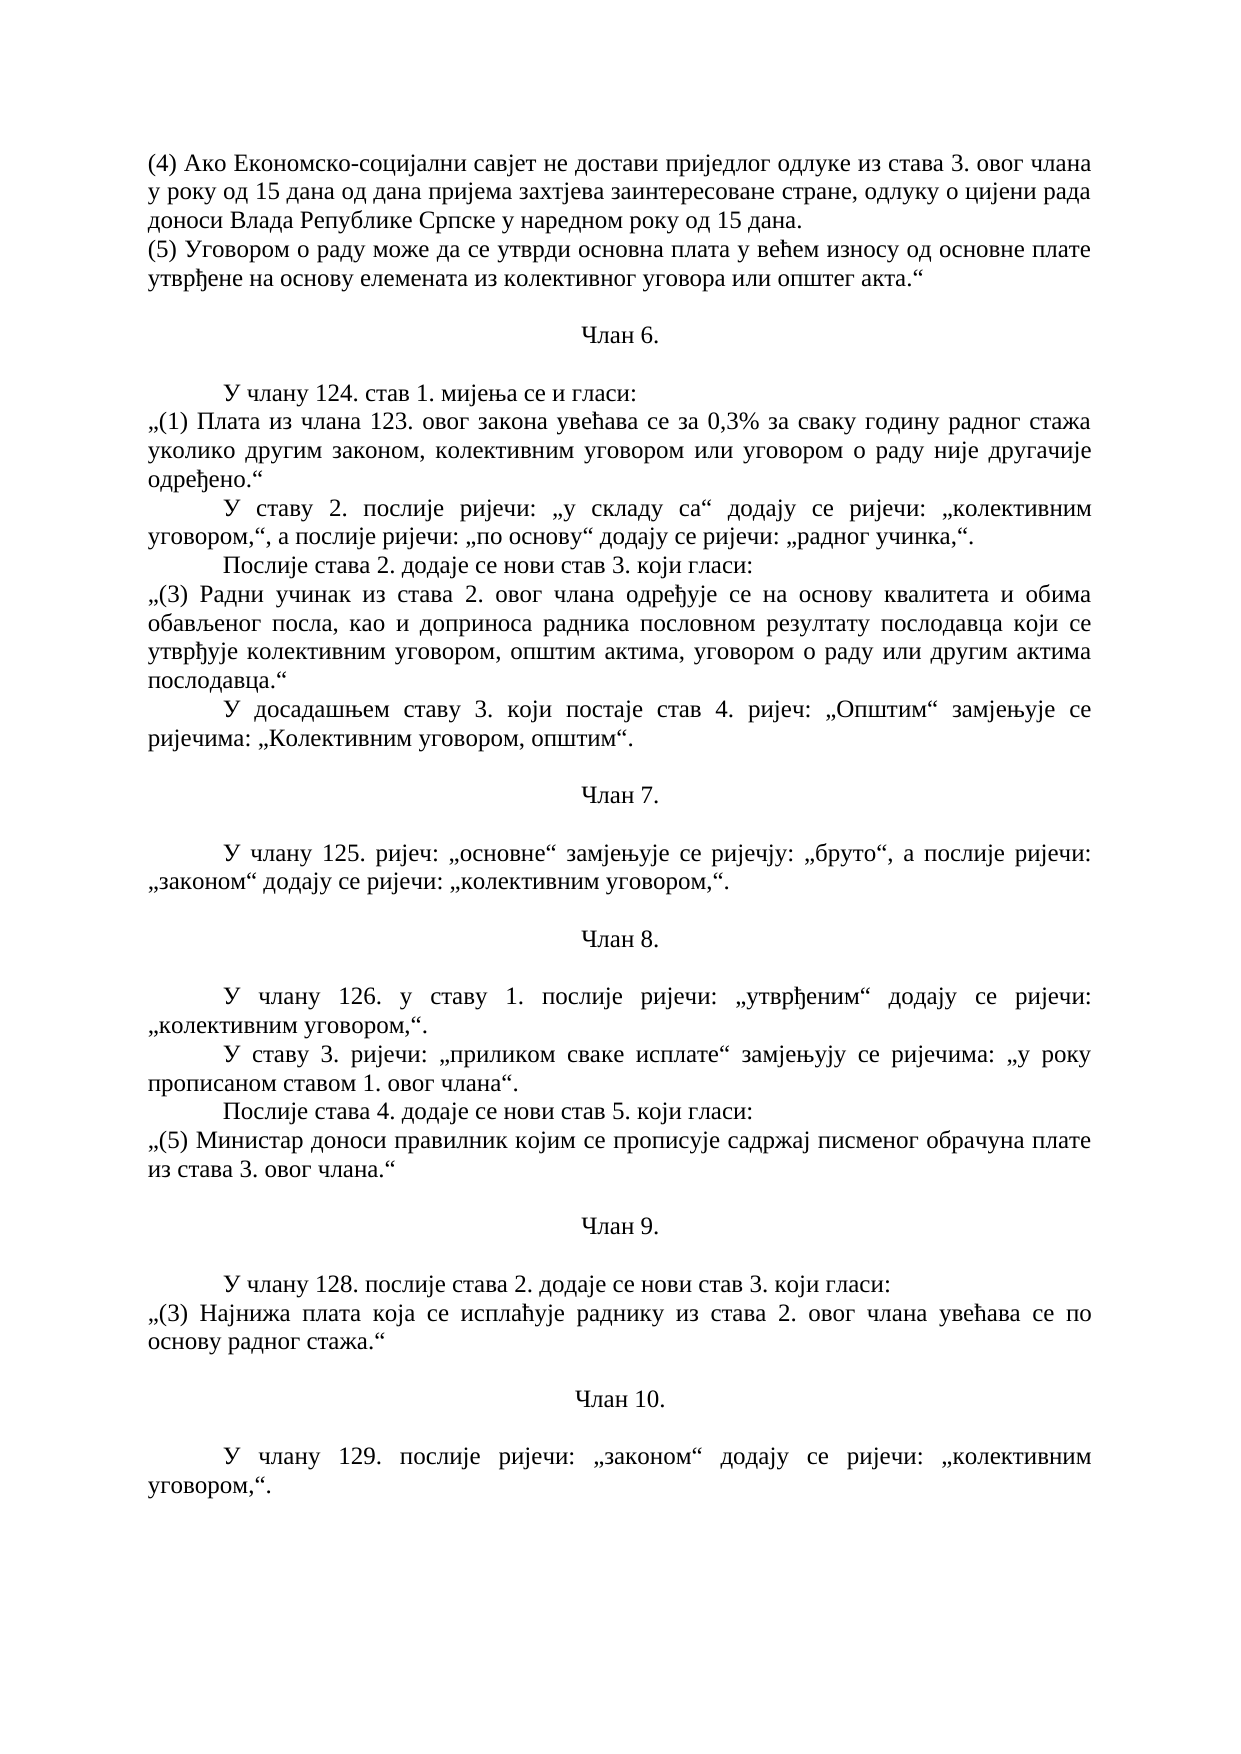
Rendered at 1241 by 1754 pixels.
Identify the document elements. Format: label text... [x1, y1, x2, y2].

text „(5) Министар доноси правилник којим се прописује садржај писменог обрачуна плате из става 3. овог члана.“ [148, 1125, 1093, 1183]
text Послије става 4. додаје се нови став 5. који гласи: [148, 1096, 1093, 1125]
text „(3) Радни учинак из става 2. овог члана одређује се на основу квалитета и обима обављеног посла, као и доприноса радника пословном резултату послодавца који се утврђује колективним уговором, општим актима, уговором о раду или другим актима послодавца.“ [148, 579, 1093, 694]
text У досадашњем ставу 3. који постаје став 4. ријеч: „Општим“ замјењује се ријечима: „Колективним уговором, општим“. [148, 694, 1093, 751]
text Члан 7. [148, 780, 1093, 809]
text „(1) Плата из члана 123. овог закона увећава се за 0,3% за сваку годину радног стажа уколико другим законом, колективним уговором или уговором о раду није другачије одређено.“ [148, 406, 1093, 493]
text У члану 128. послије става 2. додаје се нови став 3. који гласи: [148, 1269, 1093, 1298]
text У члану 126. у ставу 1. послије ријечи: „утврђеним“ додају се ријечи: „колективним уговором,“. [148, 981, 1093, 1039]
text Члан 8. [148, 924, 1093, 953]
text У ставу 2. послије ријечи: „у складу са“ додају се ријечи: „колективним уговором,“, а послије ријечи: „по основу“ додају се ријечи: „радног учинка,“. [148, 493, 1093, 550]
text У члану 124. став 1. мијења се и гласи: [148, 378, 1093, 406]
text (5) Уговором о раду може да се утврди основна плата у већем износу од основне плате утврђене на основу елемената из колективног уговора или општег акта.“ [148, 234, 1093, 291]
text Послије става 2. додаје се нови став 3. који гласи: [148, 550, 1093, 579]
text Члан 9. [148, 1211, 1093, 1240]
text У ставу 3. ријечи: „приликом сваке исплате“ замјењују се ријечима: „у року прописаном ставом 1. овог члана“. [148, 1039, 1093, 1096]
text У члану 125. ријеч: „основне“ замјењује се ријечју: „бруто“, а послије ријечи: „законом“ додају се ријечи: „колективним уговором,“. [148, 838, 1093, 895]
text (4) Ако Економско-социјални савјет не достави приједлог одлуке из става 3. овог члана у року од 15 дана од дана пријема захтјева заинтересоване стране, одлуку о цијени рада доноси Влада Републике Српске у наредном року од 15 дана. [148, 148, 1093, 234]
text У члану 129. послије ријечи: „законом“ додају се ријечи: „колективним уговором,“. [148, 1441, 1093, 1499]
text Члан 6. [148, 320, 1093, 349]
text Члан 10. [148, 1384, 1093, 1413]
text „(3) Најнижа плата која се исплаћује раднику из става 2. овог члана увећава се по основу радног стажа.“ [148, 1298, 1093, 1355]
